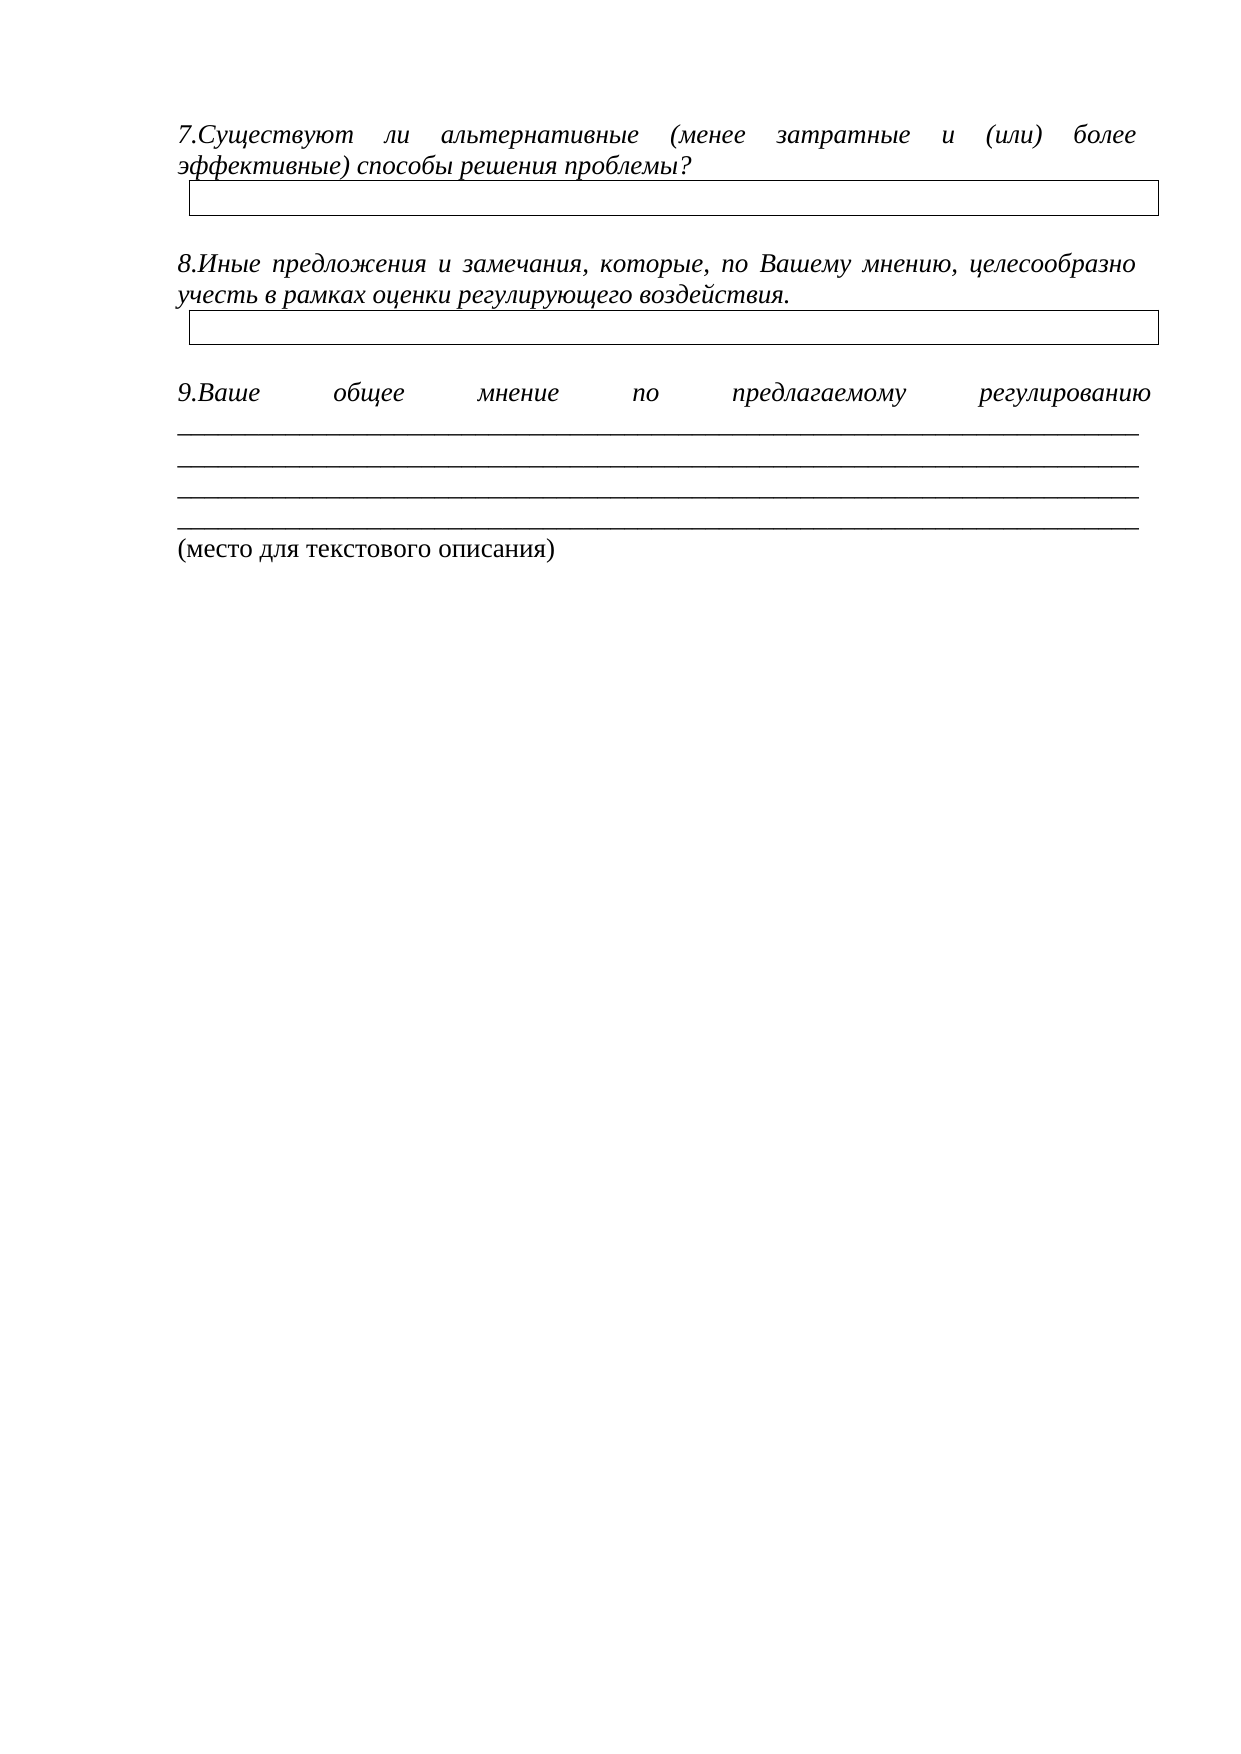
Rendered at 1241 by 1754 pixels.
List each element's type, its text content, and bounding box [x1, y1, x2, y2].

text 7.Существуют ли альтернативные (менее затратные и (или) более эффективные) способы решения проблемы? [177, 118, 1137, 180]
text 8.Иные предложения и замечания, которые, по Вашему мнению, целесообразно учесть в рамках оценки регулирующего воздействия. [177, 247, 1137, 309]
list 9.Ваше общее мнение по предлагаемому регулированию ____________________________________________________________________________________________________________________________________________________________________________________________________________________________________________________________________________________________ [177, 376, 1152, 532]
table_header [190, 181, 1158, 215]
list (место для текстового описания) [177, 532, 1152, 563]
table_header [190, 311, 1158, 344]
